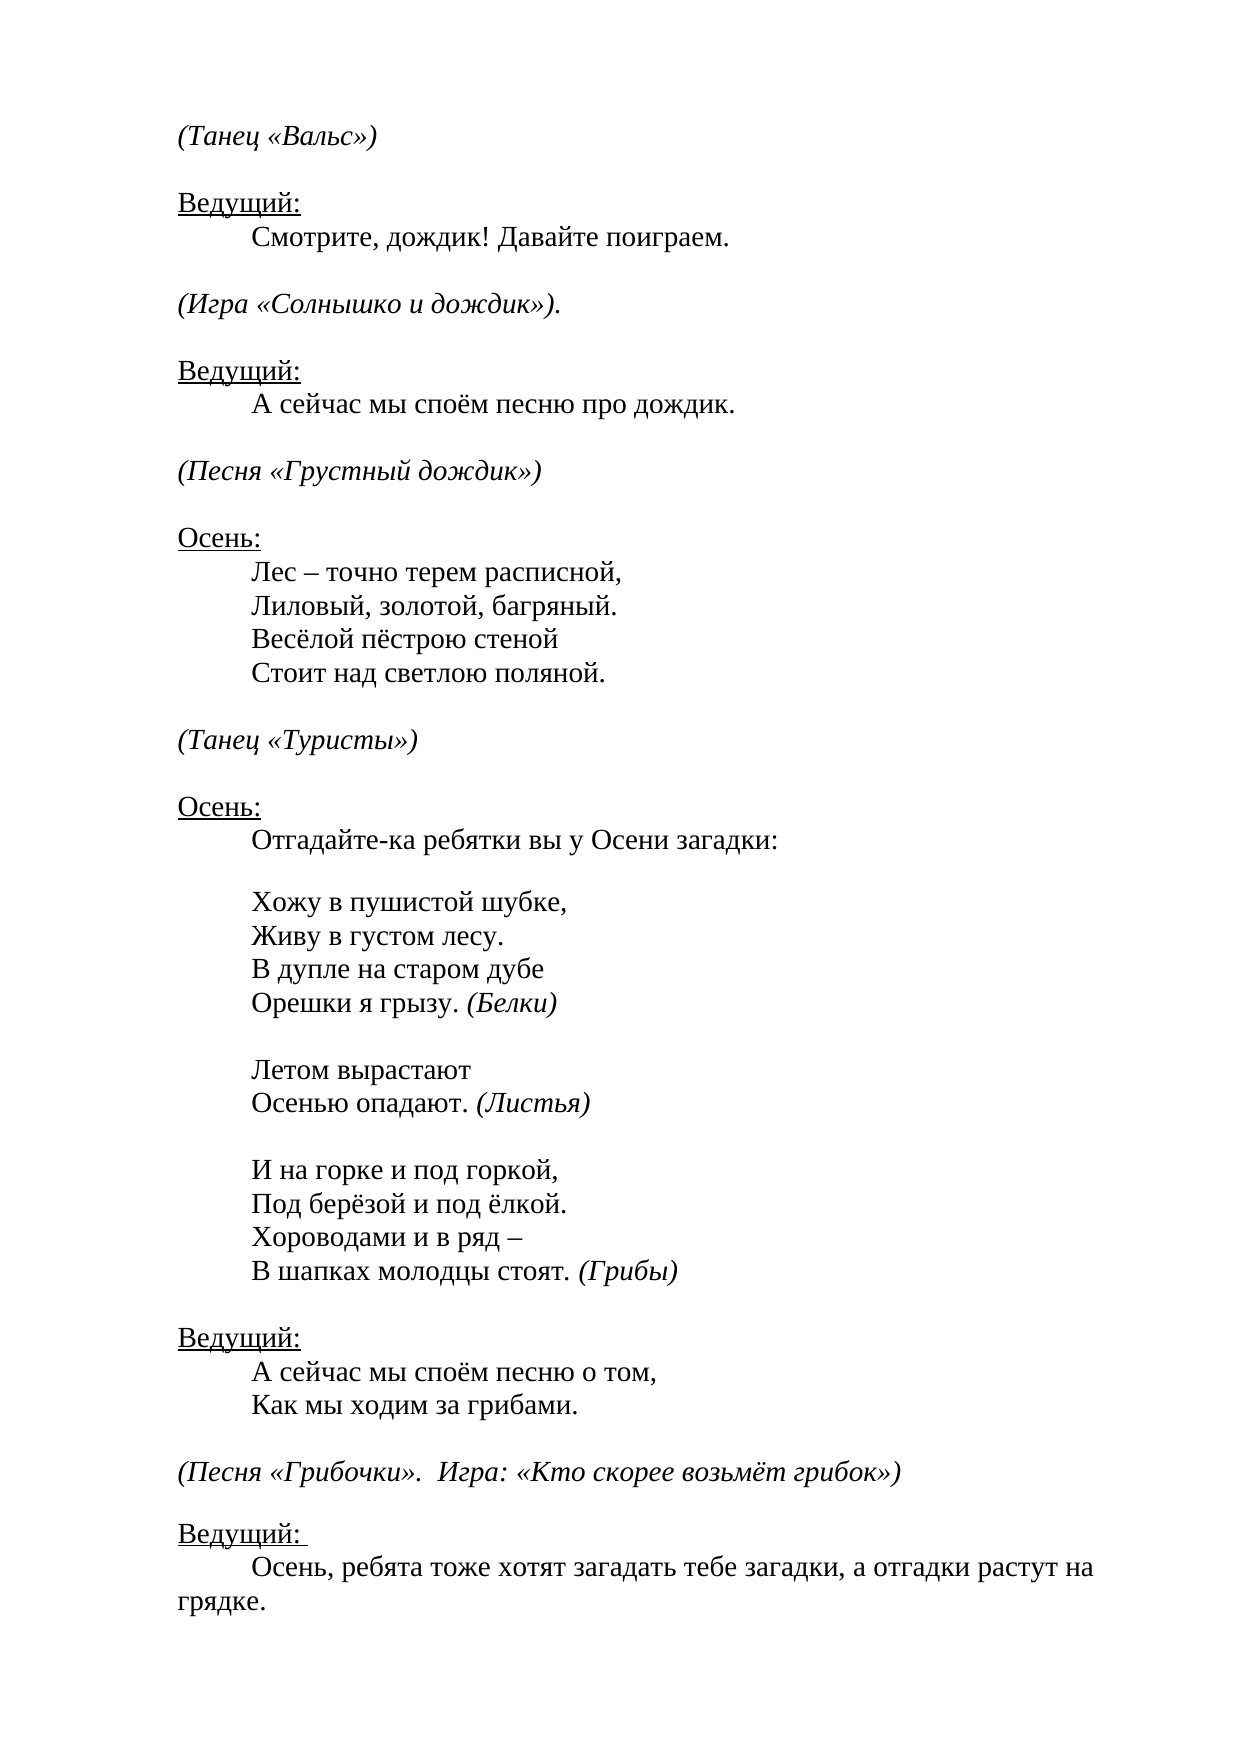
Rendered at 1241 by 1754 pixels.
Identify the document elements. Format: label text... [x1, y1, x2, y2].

text Ведущий: [177, 1516, 1152, 1549]
text В дупле на старом дубе [177, 951, 1152, 985]
text Как мы ходим за грибами. [177, 1387, 1152, 1421]
text Весёлой пёстрою стеной [177, 621, 1152, 655]
text Осень: [177, 521, 1152, 554]
text (Песня «Грибочки». Игра: «Кто скорее возьмёт грибок») [177, 1454, 1152, 1488]
text Ведущий: [177, 353, 1152, 386]
text Хороводами и в ряд – [177, 1219, 1152, 1253]
text И на горке и под горкой, [177, 1152, 1152, 1186]
text Летом вырастают [177, 1052, 1152, 1085]
text Осень: [177, 789, 1152, 822]
text (Танец «Туристы») [177, 722, 1152, 755]
text А сейчас мы споём песню про дождик. [177, 386, 1152, 420]
text Живу в густом лесу. [177, 918, 1152, 951]
text Осенью опадают. (Листья) [177, 1085, 1152, 1119]
text Отгадайте-ка ребятки вы у Осени загадки: [177, 822, 1152, 884]
text (Песня «Грустный дождик») [177, 453, 1152, 487]
text В шапках молодцы стоят. (Грибы) [177, 1253, 1152, 1287]
text Смотрите, дождик! Давайте поиграем. [177, 219, 1152, 252]
text А сейчас мы споём песню о том, [177, 1354, 1152, 1387]
text Ведущий: [177, 1320, 1152, 1354]
text Ведущий: [177, 185, 1152, 219]
text Лиловый, золотой, багряный. [177, 588, 1152, 621]
text Хожу в пушистой шубке, [177, 884, 1152, 918]
text Лес – точно терем расписной, [177, 554, 1152, 588]
text (Танец «Вальс») [177, 118, 1152, 152]
text Орешки я грызу. (Белки) [177, 985, 1152, 1018]
text Стоит над светлою поляной. [177, 655, 1152, 688]
text Осень, ребята тоже хотят загадать тебе загадки, а отгадки растут на грядке. [177, 1549, 1152, 1616]
text Под берёзой и под ёлкой. [177, 1186, 1152, 1219]
text (Игра «Солнышко и дождик»). [177, 286, 1152, 319]
